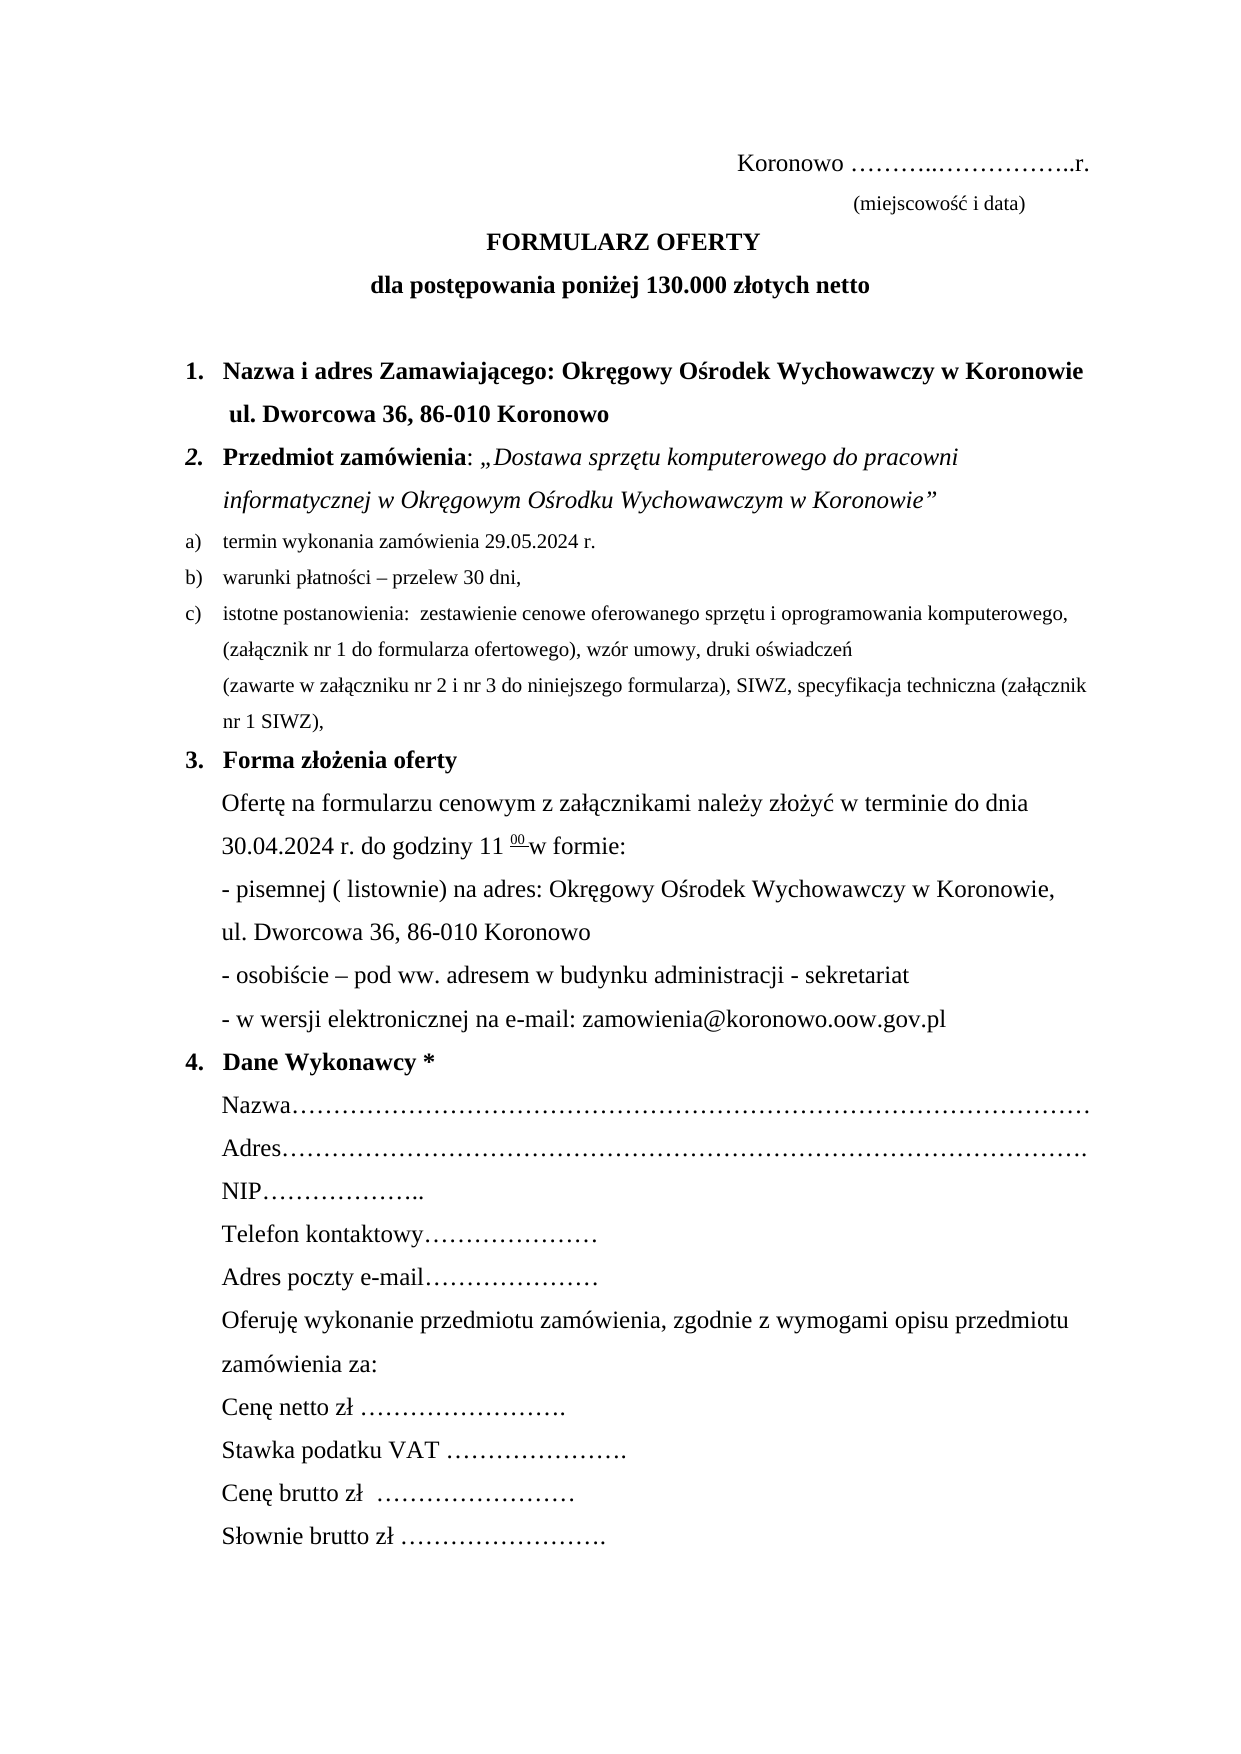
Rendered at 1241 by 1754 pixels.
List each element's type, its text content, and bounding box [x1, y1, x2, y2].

list istotne postanowienia: zestawienie cenowe oferowanego sprzętu i oprogramowania komputerowego, (załącznik nr 1 do formularza ofertowego), wzór umowy, druki oświadczeń [185, 601, 1093, 661]
text dla postępowania poniżej 130.000 złotych netto [148, 270, 1093, 299]
text Adres poczty e-mail………………… [221, 1262, 1093, 1291]
text (zawarte w załączniku nr 2 i nr 3 do niniejszego formularza), SIWZ, specyfikacja techniczna (załącznik nr 1 SIWZ), [223, 673, 1093, 733]
text Telefon kontaktowy………………… [221, 1219, 1093, 1248]
list Forma złożenia oferty [185, 745, 1093, 774]
text FORMULARZ OFERTY [148, 227, 1093, 256]
text Ofertę na formularzu cenowym z załącznikami należy złożyć w terminie do dnia 30.04.2024 r. do godziny 11 00 w formie: [221, 788, 1093, 860]
text Adres……………………………………………………………………………………. [221, 1133, 1093, 1162]
text - w wersji elektronicznej na e-mail: zamowienia@koronowo.oow.gov.pl [221, 1004, 1093, 1032]
text ul. Dworcowa 36, 86-010 Koronowo [148, 399, 1093, 428]
text Cenę brutto zł …………………… [221, 1478, 1093, 1507]
text ul. Dworcowa 36, 86-010 Koronowo [221, 917, 1093, 946]
list warunki płatności – przelew 30 dni, [185, 565, 1093, 589]
list Przedmiot zamówienia: „Dostawa sprzętu komputerowego do pracowni informatycznej w Okręgowym Ośrodku Wychowawczym w Koronowie” [185, 442, 1093, 514]
text Stawka podatku VAT …………………. [221, 1435, 1093, 1464]
text - osobiście – pod ww. adresem w budynku administracji - sekretariat [221, 961, 1093, 989]
text Oferuję wykonanie przedmiotu zamówienia, zgodnie z wymogami opisu przedmiotu zamówienia za: [221, 1306, 1093, 1377]
list Dane Wykonawcy * [185, 1047, 1093, 1076]
text NIP……………….. [221, 1176, 1093, 1205]
text Nazwa…………………………………………………………………………………… [221, 1090, 1093, 1119]
text (miejscowość i data) [148, 191, 1093, 215]
text - pisemnej ( listownie) na adres: Okręgowy Ośrodek Wychowawczy w Koronowie, [221, 874, 1093, 903]
text Słownie brutto zł ……………………. [221, 1521, 1093, 1550]
text Cenę netto zł ……………………. [221, 1392, 1093, 1421]
text Koronowo ………..……………..r. [148, 148, 1093, 176]
list termin wykonania zamówienia 29.05.2024 r. [185, 529, 1093, 553]
list Nazwa i adres Zamawiającego: Okręgowy Ośrodek Wychowawczy w Koronowie [185, 356, 1093, 385]
